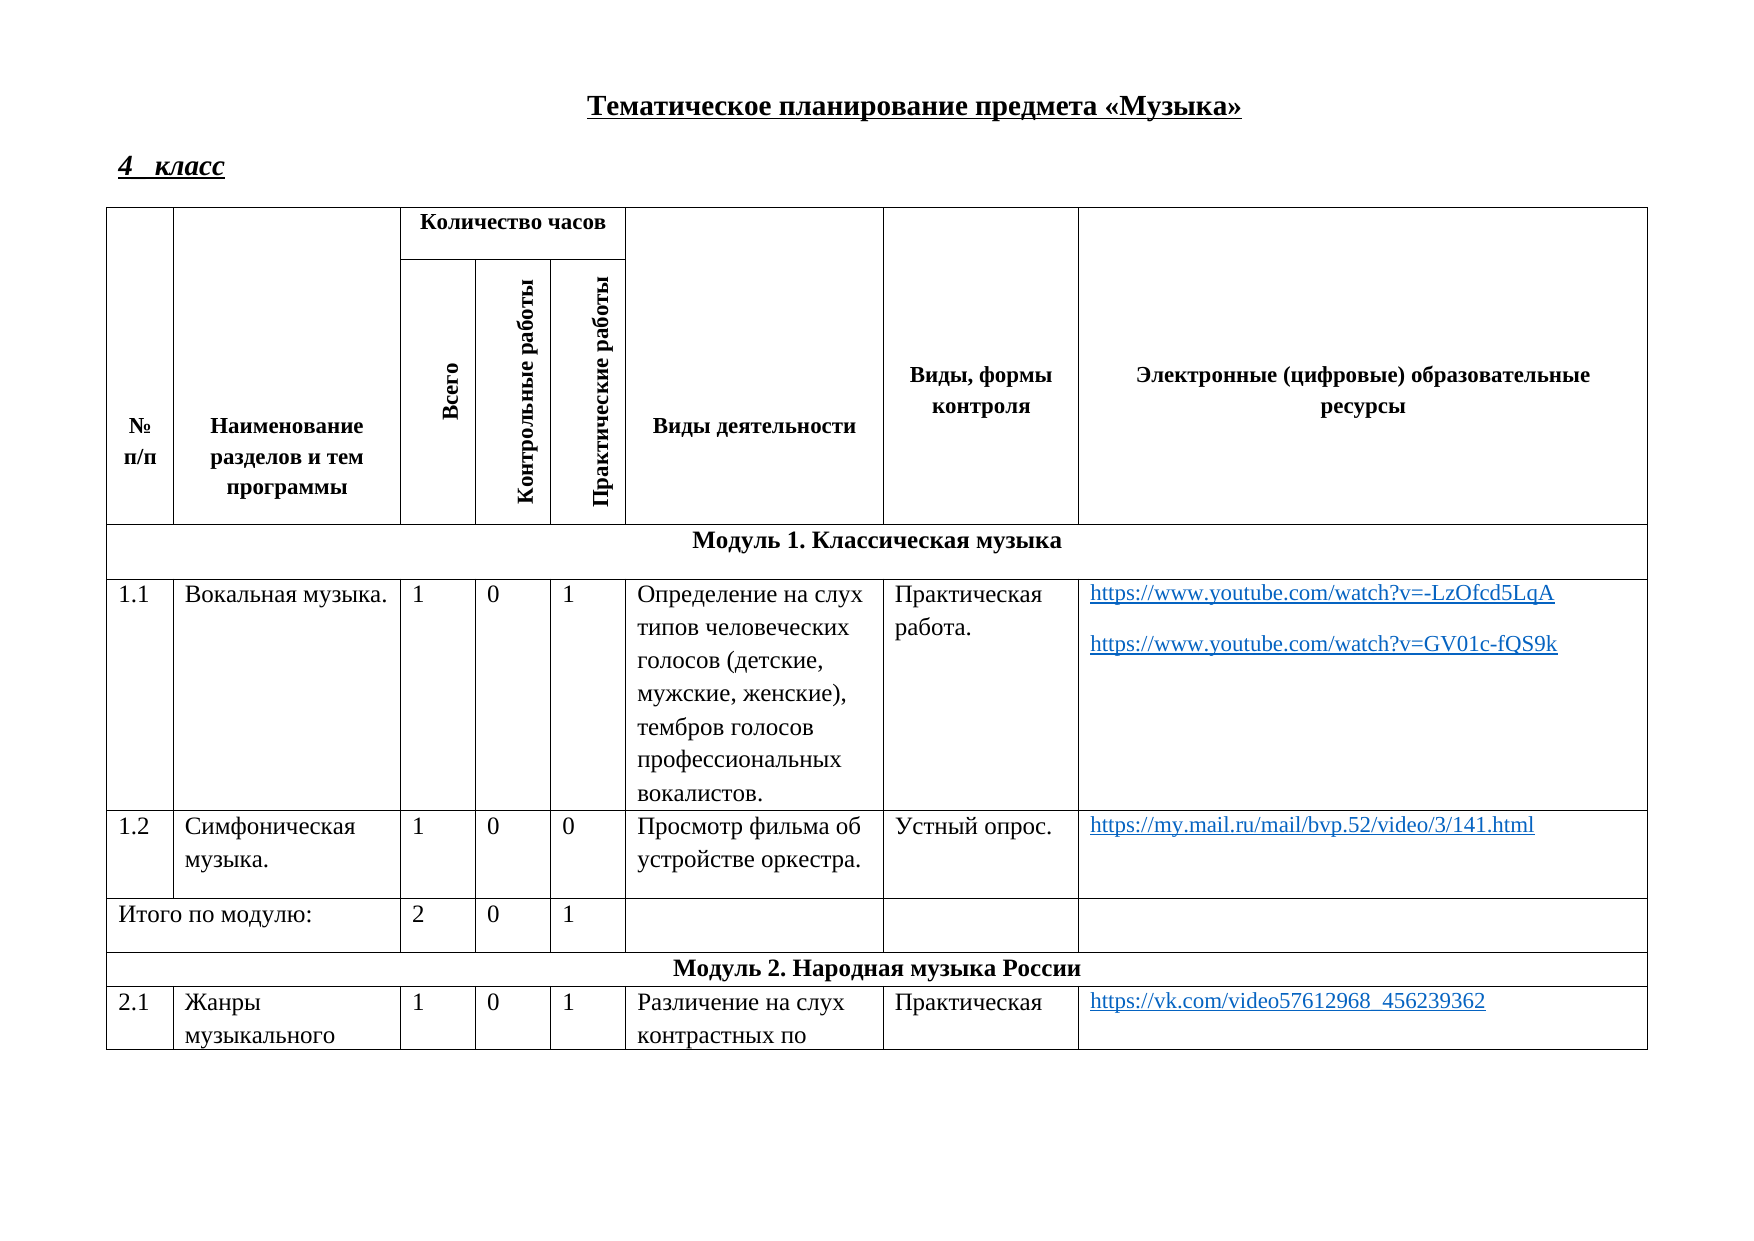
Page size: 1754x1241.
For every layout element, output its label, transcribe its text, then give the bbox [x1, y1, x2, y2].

table_cell https://www.youtube.com/watch?v=-LzOfcd5LqA https://www.youtube.com/watch?v=GV01c-fQS9k [1079, 580, 1647, 810]
table_cell 2.1 [107, 987, 173, 1049]
table_cell 0 [476, 987, 550, 1049]
table_header № п/п [107, 208, 173, 524]
table_cell 0 [476, 580, 550, 810]
table_cell Определение на слух типов человеческих голосов (детские, мужские, женские), тембров голосов профессиональных вокалистов. [626, 580, 883, 810]
table_cell Всего [401, 260, 475, 524]
table_cell https://my.mail.ru/mail/bvp.52/video/3/141.html [1079, 811, 1647, 898]
table_cell 1.2 [107, 811, 173, 898]
text 4_ класс [118, 148, 1636, 181]
table_cell 1 [401, 987, 475, 1049]
table_cell 0 [551, 811, 625, 898]
table_cell [884, 899, 1078, 952]
table_header Количество часов [401, 208, 625, 259]
table_header Виды, формы контроля [884, 208, 1078, 524]
table_cell Устный опрос. [884, 811, 1078, 898]
table_cell Практические работы [551, 260, 625, 524]
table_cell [1079, 987, 1647, 1049]
table_cell Итого по модулю: [107, 899, 400, 952]
table_cell Просмотр фильма об устройстве оркестра. [626, 811, 883, 898]
table_header Электронные (цифровые) образовательные ресурсы [1079, 208, 1647, 524]
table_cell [884, 987, 1078, 1049]
table_cell 0 [476, 811, 550, 898]
table_cell Симфоническая музыка. [174, 811, 400, 898]
table_cell 1 [401, 580, 475, 810]
table_cell Модуль 2. Народная музыка России [107, 953, 1647, 986]
table_cell Вокальная музыка. [174, 580, 400, 810]
table_cell 0 [476, 899, 550, 952]
table_cell [626, 899, 883, 952]
table_cell 1 [551, 580, 625, 810]
table_cell 1 [551, 899, 625, 952]
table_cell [174, 987, 400, 1049]
table_cell 1 [551, 987, 625, 1049]
table_cell [1079, 899, 1647, 952]
table_header Наименование разделов и тем программы [174, 208, 400, 524]
table_cell 1 [401, 811, 475, 898]
table_cell 1.1 [107, 580, 173, 810]
table_cell Модуль 1. Классическая музыка [107, 525, 1647, 578]
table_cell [626, 987, 883, 1049]
list Тематическое планирование предмета «Музыка» [193, 88, 1636, 122]
table_cell Практическая работа. [884, 580, 1078, 810]
table_cell 2 [401, 899, 475, 952]
table_cell Контрольные работы [476, 260, 550, 524]
table_header Виды деятельности [626, 208, 883, 524]
